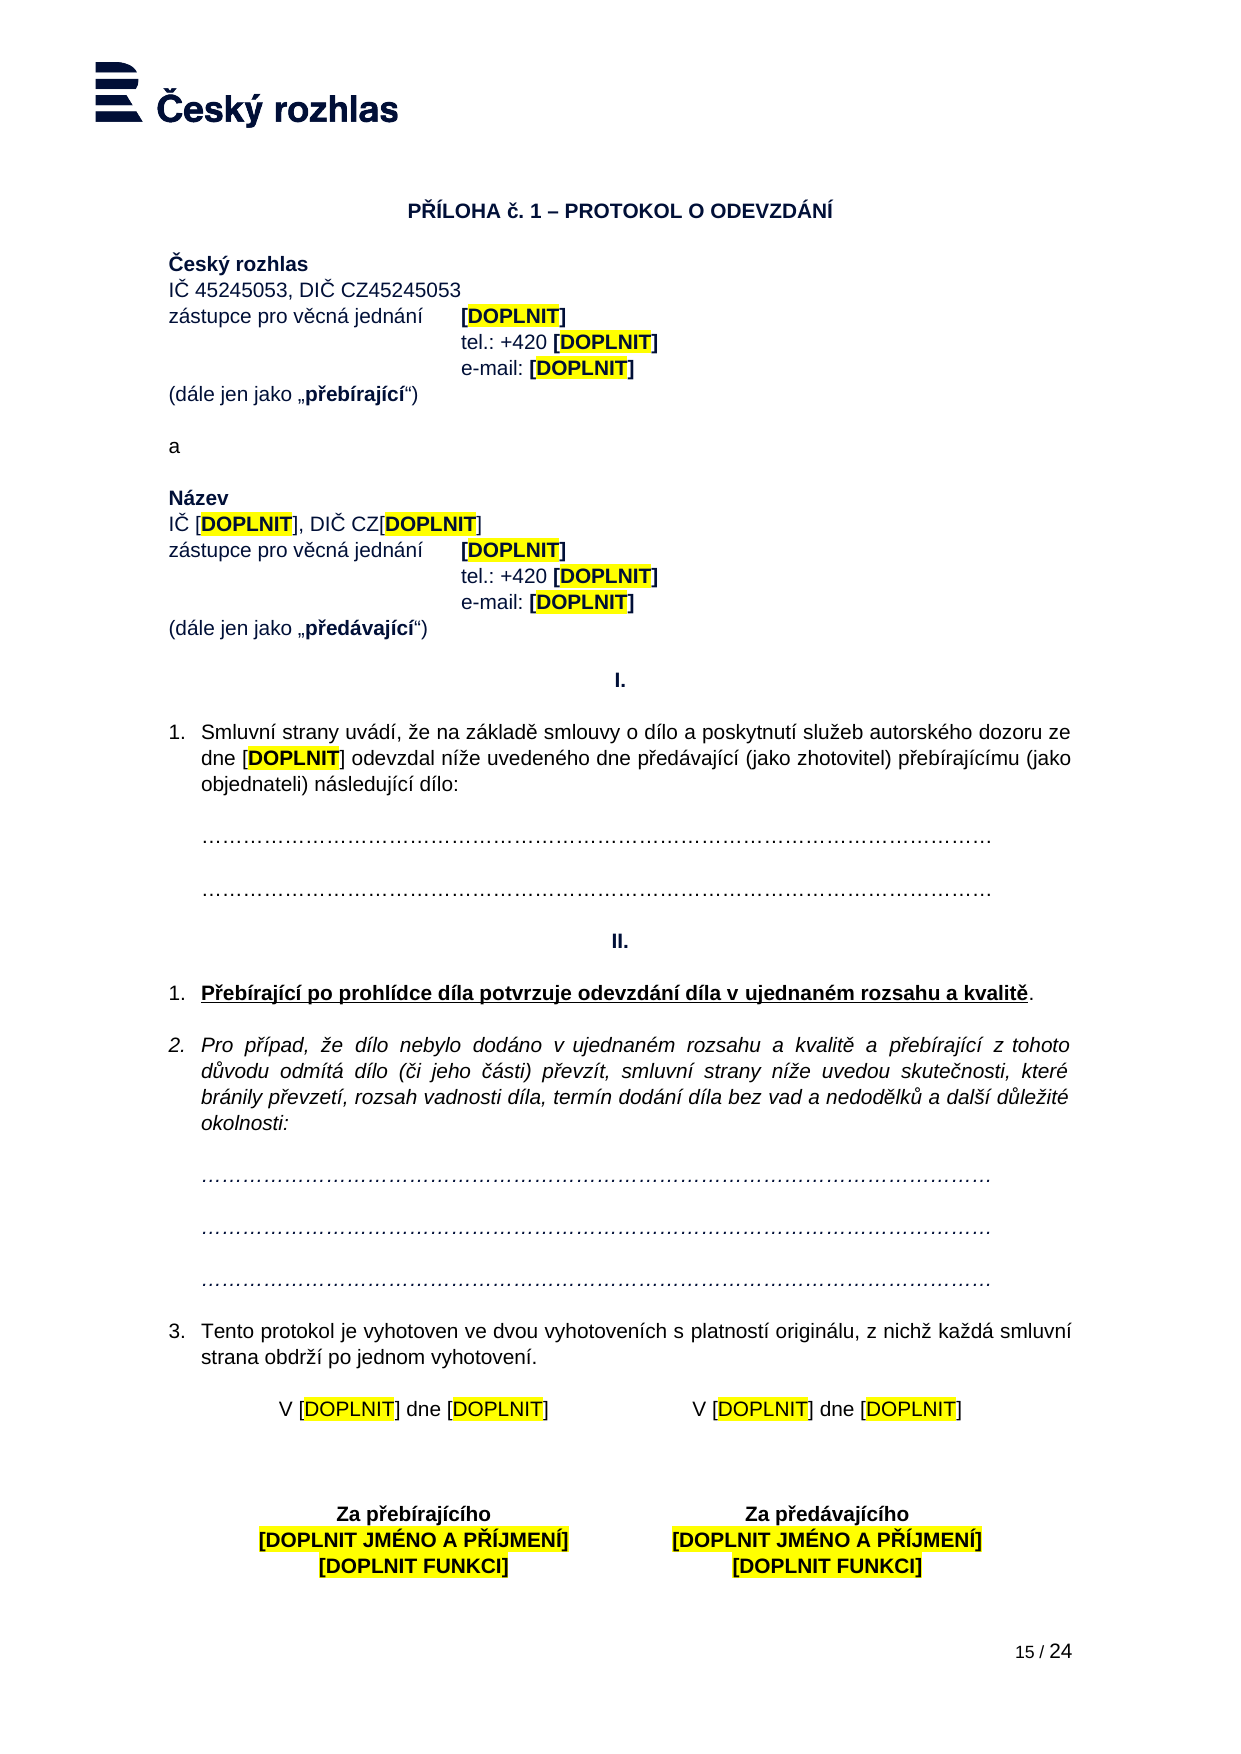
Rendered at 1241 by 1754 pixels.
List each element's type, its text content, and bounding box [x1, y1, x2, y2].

text zástupce pro věcná jednání [DOPLNIT] [168, 302, 1072, 328]
subtitle II. [168, 927, 1072, 953]
table_header V [DOPLNIT] dne [DOPLNIT] [621, 1396, 1033, 1422]
text IČ 45245053, DIČ CZ45245053 [168, 276, 1072, 302]
table_cell Za přebírajícího [DOPLNIT JMÉNO A PŘÍJMENÍ] [DOPLNIT FUNKCI] [207, 1422, 621, 1578]
table_cell Za předávajícího [DOPLNIT JMÉNO A PŘÍJMENÍ] [DOPLNIT FUNKCI] [621, 1422, 1033, 1578]
text zástupce pro věcná jednání [DOPLNIT] [168, 537, 1072, 563]
list Přebírající po prohlídce díla potvrzuje odevzdání díla v ujednaném rozsahu a kvalitě. [168, 979, 1072, 1005]
list …………………………………………………………………………………………………… [201, 875, 1072, 901]
list …………………………………………………………………………………………………… [201, 823, 1072, 849]
subtitle …………………………………………………………………………………………………… [201, 1266, 1072, 1292]
text Název [168, 484, 1072, 511]
list Pro případ, že dílo nebylo dodáno v ujednaném rozsahu a kvalitě a přebírající z tohoto důvodu odmítá dílo (či jeho části) převzít, smluvní strany níže uvedou skutečnosti, které bránily převzetí, rozsah vadnosti díla, termín dodání díla bez vad a nedodělků a další důležité okolnosti: [168, 1031, 1072, 1136]
subtitle …………………………………………………………………………………………………… [168, 1162, 1072, 1188]
text IČ [DOPLNIT], DIČ CZ[DOPLNIT] [168, 511, 1072, 537]
text tel.: +420 [DOPLNIT] [168, 563, 1072, 589]
text e-mail: [DOPLNIT] [168, 354, 1072, 380]
table_header V [DOPLNIT] dne [DOPLNIT] [207, 1396, 621, 1422]
text (dále jen jako „předávající“) [168, 615, 1072, 641]
text (dále jen jako „přebírající“) [168, 380, 1072, 406]
text tel.: +420 [DOPLNIT] [168, 328, 1072, 354]
list Tento protokol je vyhotoven ve dvou vyhotoveních s platností originálu, z nichž každá smluvní strana obdrží po jednom vyhotovení. [168, 1318, 1072, 1370]
subtitle …………………………………………………………………………………………………… [201, 1214, 1072, 1240]
picture [95, 62, 398, 128]
list Smluvní strany uvádí, že na základě smlouvy o dílo a poskytnutí služeb autorského dozoru ze dne [DOPLNIT] odevzdal níže uvedeného dne předávající (jako zhotovitel) přebírajícímu (jako objednateli) následující dílo: [168, 719, 1072, 797]
text PŘÍLOHA č. 1 – PROTOKOL O ODEVZDÁNÍ [168, 198, 1072, 224]
text Český rozhlas [168, 250, 1072, 276]
text e-mail: [DOPLNIT] [168, 589, 1072, 615]
subtitle I. [168, 667, 1072, 693]
text a [168, 432, 1072, 458]
